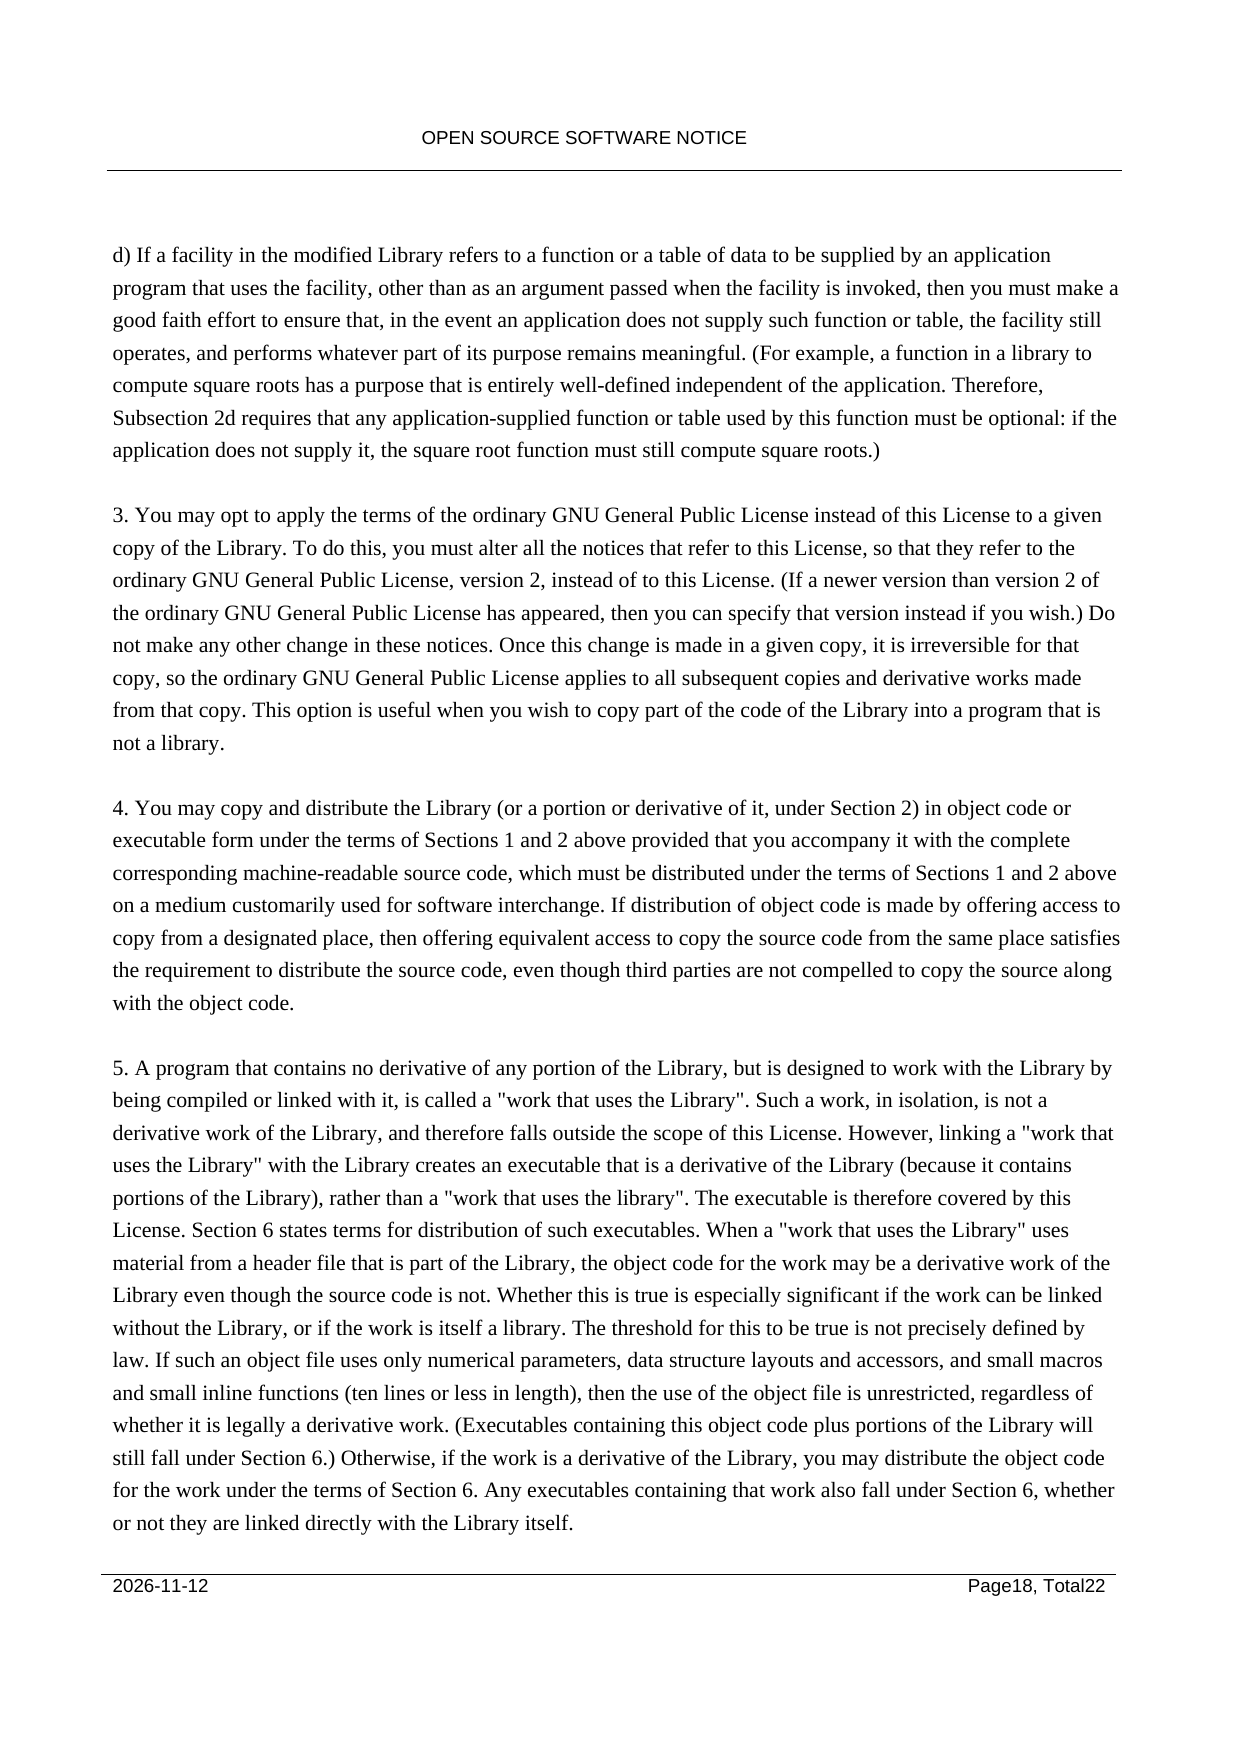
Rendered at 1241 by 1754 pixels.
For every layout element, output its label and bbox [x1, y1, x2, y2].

text [112, 206, 1128, 1539]
